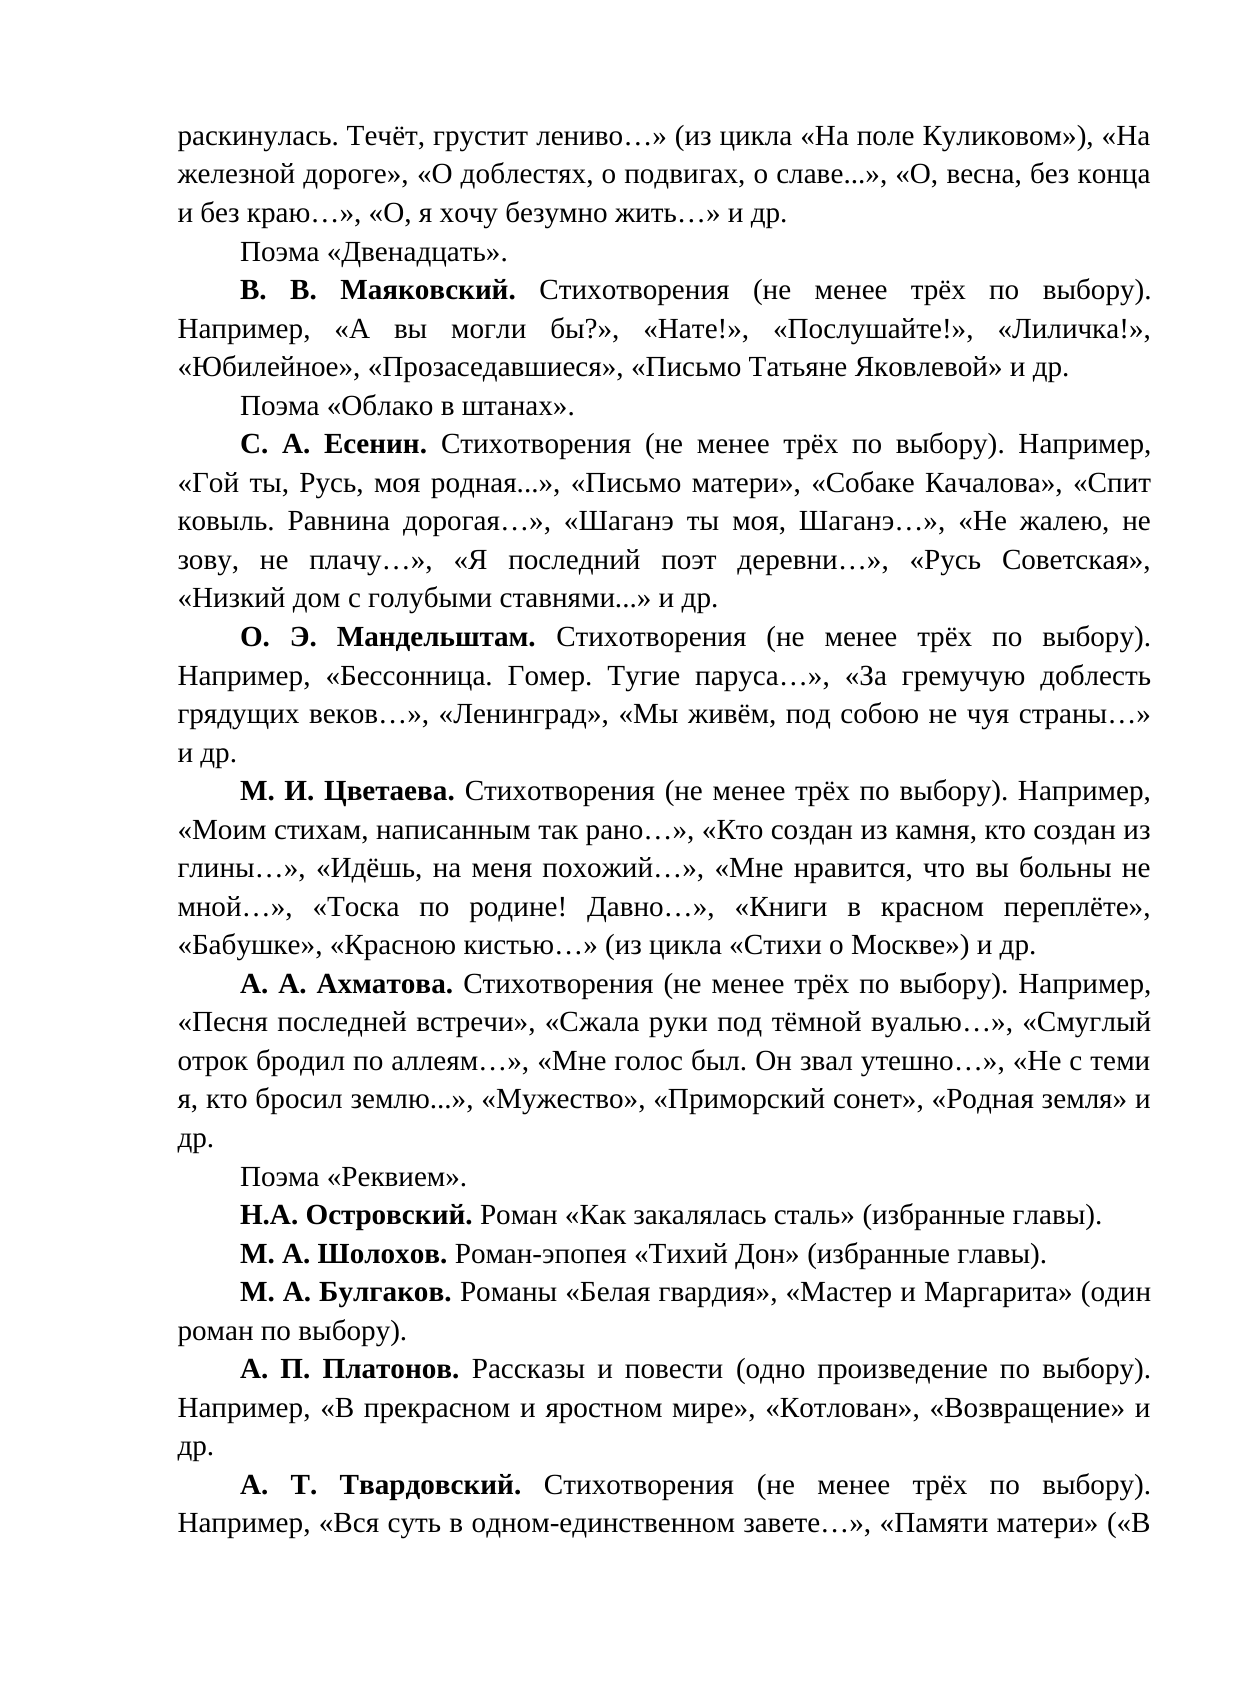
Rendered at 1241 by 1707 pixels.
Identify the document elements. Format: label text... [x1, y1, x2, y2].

text С. А. Есенин. Стихотворения (не менее трёх по выбору). Например, «Гой ты, Русь, моя родная...», «Письмо матери», «Собаке Качалова», «Спит ковыль. Равнина дорогая…», «Шаганэ ты моя, Шаганэ…», «Не жалею, не зову, не плачу…», «Я последний поэт деревни…», «Русь Советская», «Низкий дом с голубыми ставнями...» и др. [177, 426, 1152, 614]
text М. И. Цветаева. Стихотворения (не менее трёх по выбору). Например, «Моим стихам, написанным так рано…», «Кто создан из камня, кто создан из глины…», «Идёшь, на меня похожий…», «Мне нравится, что вы больны не мной…», «Тоска по родине! Давно…», «Книги в красном переплёте», «Бабушке», «Красною кистью…» (из цикла «Стихи о Москве») и др. [177, 773, 1152, 961]
text Н.А. Островский. Роман «Как закалялась сталь» (избранные главы). [177, 1197, 1152, 1231]
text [177, 1467, 1152, 1539]
text М. А. Шолохов. Роман-эпопея «Тихий Дон» (избранные главы). [177, 1236, 1152, 1269]
text Поэма «Двенадцать». [177, 234, 1152, 267]
text Поэма «Облако в штанах». [177, 388, 1152, 421]
text А. А. Ахматова. Стихотворения (не менее трёх по выбору). Например, «Песня последней встречи», «Сжала руки под тёмной вуалью…», «Смуглый отрок бродил по аллеям…», «Мне голос был. Он звал утешно…», «Не с теми я, кто бросил землю...», «Мужество», «Приморский сонет», «Родная земля» и др. [177, 966, 1152, 1154]
text М. А. Булгаков. Романы «Белая гвардия», «Мастер и Маргарита» (один роман по выбору). [177, 1274, 1152, 1346]
text В. В. Маяковский. Стихотворения (не менее трёх по выбору). Например, «А вы могли бы?», «Нате!», «Послушайте!», «Лиличка!», «Юбилейное», «Прозаседавшиеся», «Письмо Татьяне Яковлевой» и др. [177, 272, 1152, 383]
text Поэма «Реквием». [177, 1159, 1152, 1192]
text О. Э. Мандельштам. Стихотворения (не менее трёх по выбору). Например, «Бессонница. Гомер. Тугие паруса…», «За гремучую доблесть грядущих веков…», «Ленинград», «Мы живём, под собою не чуя страны…» и др. [177, 619, 1152, 768]
text А. П. Платонов. Рассказы и повести (одно произведение по выбору). Например, «В прекрасном и яростном мире», «Котлован», «Возвращение» и др. [177, 1351, 1152, 1462]
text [177, 118, 1152, 229]
